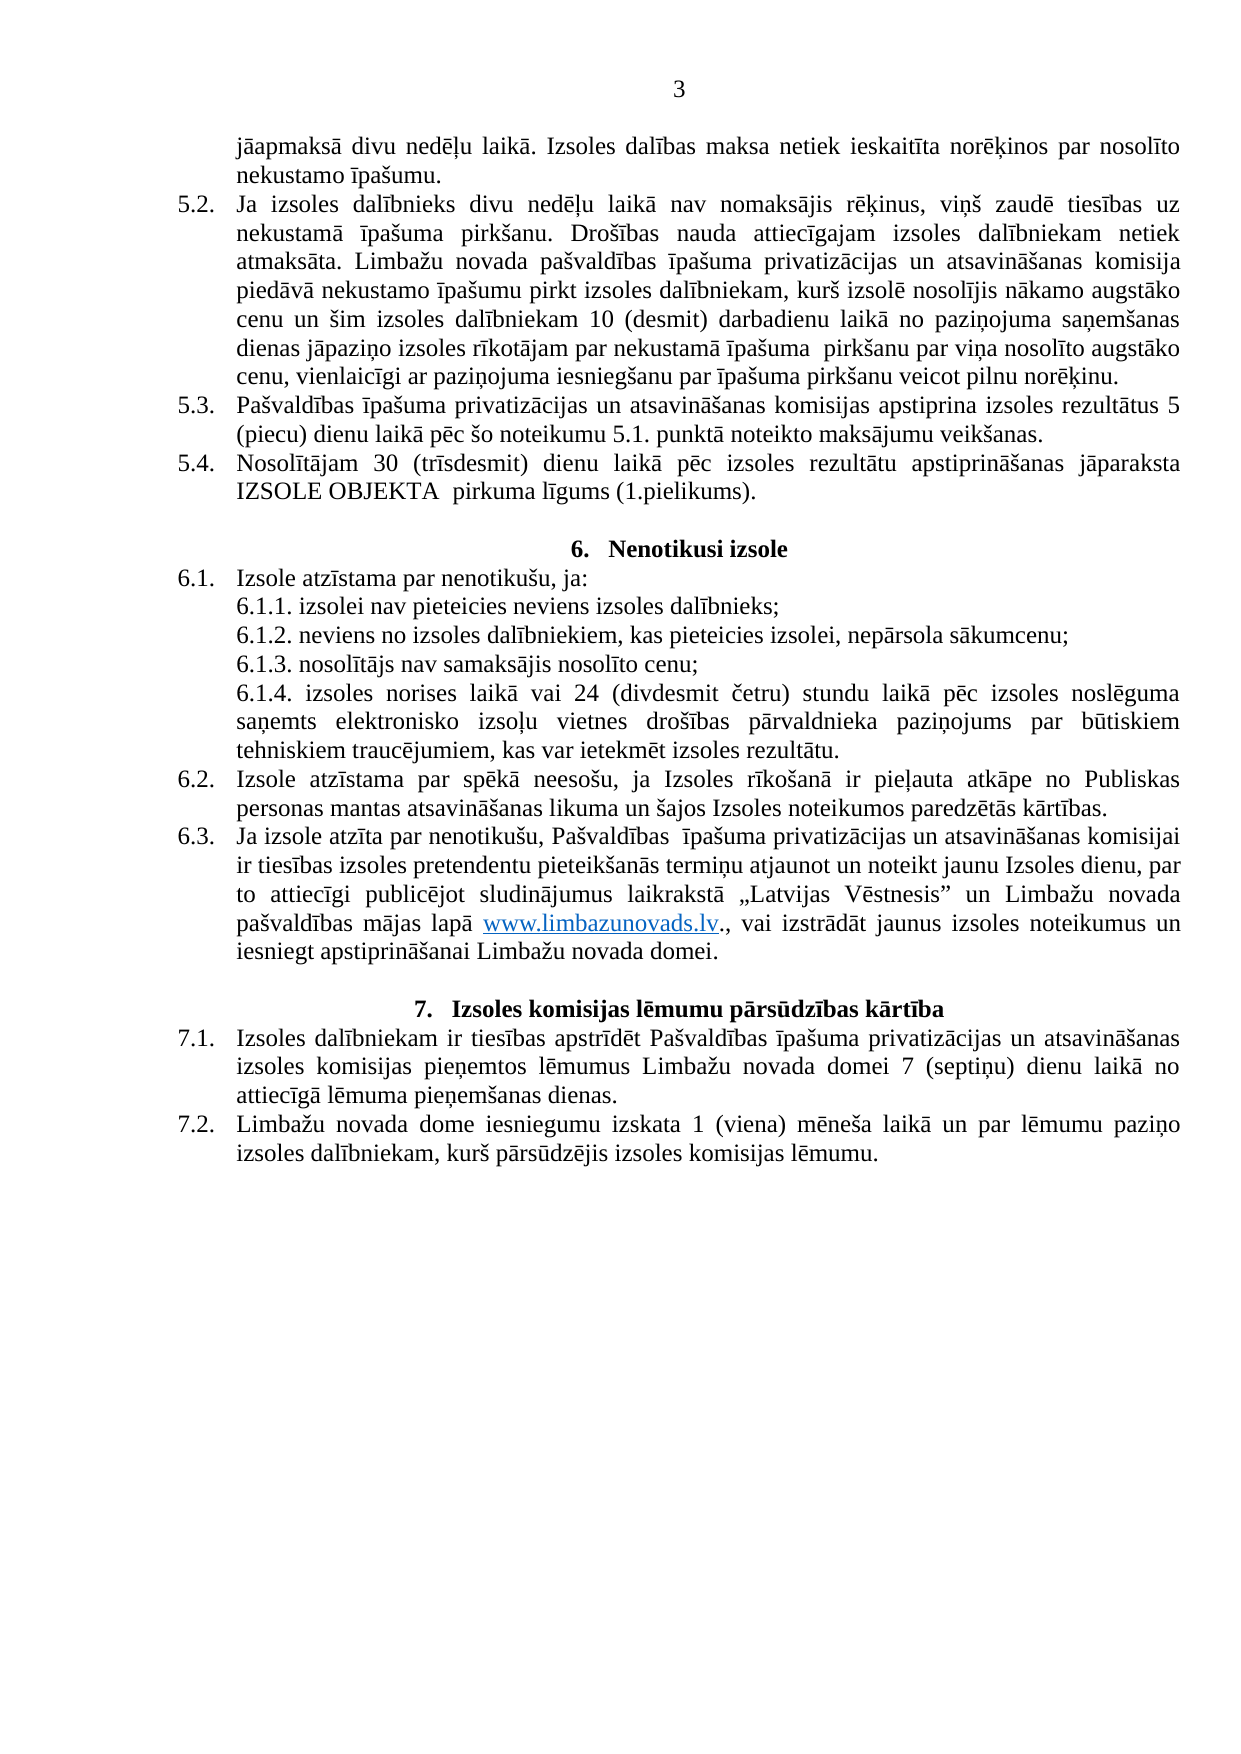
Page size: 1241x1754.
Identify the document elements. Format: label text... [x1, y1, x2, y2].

list Limbažu novada dome iesniegumu izskata 1 (viena) mēneša laikā un par lēmumu paziņo izsoles dalībniekam, kurš pārsūdzējis izsoles komisijas lēmumu. [177, 1109, 1181, 1166]
text 6.1.2. neviens no izsoles dalībniekiem, kas pieteicies izsolei, nepārsola sākumcenu; [236, 620, 1181, 649]
list Ja izsole atzīta par nenotikušu, Pašvaldības īpašuma privatizācijas un atsavināšanas komisijai ir tiesības izsoles pretendentu pieteikšanās termiņu atjaunot un noteikt jaunu Izsoles dienu, par to attiecīgi publicējot sludinājumus laikrakstā „Latvijas Vēstnesis” un Limbažu novada pašvaldības mājas lapā www.limbazunovads.lv., vai izstrādāt jaunus izsoles noteikumus un iesniegt apstiprināšanai Limbažu novada domei. [177, 821, 1181, 965]
list Nenotikusi izsole [177, 534, 1181, 563]
list Izsole atzīstama par spēkā neesošu, ja Izsoles rīkošanā ir pieļauta atkāpe no Publiskas personas mantas atsavināšanas likuma un šajos Izsoles noteikumos paredzētās kārtības. [177, 764, 1181, 821]
list Izsole atzīstama par nenotikušu, ja: [177, 563, 1181, 591]
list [177, 131, 1181, 189]
list Nosolītājam 30 (trīsdesmit) dienu laikā pēc izsoles rezultātu apstiprināšanas jāparaksta izsole objekta pirkuma līgums (1.pielikums). [177, 448, 1181, 505]
text 6.1.4. izsoles norises laikā vai 24 (divdesmit četru) stundu laikā pēc izsoles noslēguma saņemts elektronisko izsoļu vietnes drošības pārvaldnieka paziņojums par būtiskiem tehniskiem traucējumiem, kas var ietekmēt izsoles rezultātu. [177, 678, 1181, 764]
list Pašvaldības īpašuma privatizācijas un atsavināšanas komisijas apstiprina izsoles rezultātus 5 (piecu) dienu laikā pēc šo noteikumu 5.1. punktā noteikto maksājumu veikšanas. [177, 390, 1181, 448]
list Izsoles dalībniekam ir tiesības apstrīdēt Pašvaldības īpašuma privatizācijas un atsavināšanas izsoles komisijas pieņemtos lēmumus Limbažu novada domei 7 (septiņu) dienu laikā no attiecīgā lēmuma pieņemšanas dienas. [177, 1023, 1181, 1109]
list Izsoles komisijas lēmumu pārsūdzības kārtība [177, 994, 1181, 1023]
list Ja izsoles dalībnieks divu nedēļu laikā nav nomaksājis rēķinus, viņš zaudē tiesības uz nekustamā īpašuma pirkšanu. Drošības nauda attiecīgajam izsoles dalībniekam netiek atmaksāta. Limbažu novada pašvaldības īpašuma privatizācijas un atsavināšanas komisija piedāvā nekustamo īpašumu pirkt izsoles dalībniekam, kurš izsolē nosolījis nākamo augstāko cenu un šim izsoles dalībniekam 10 (desmit) darbadienu laikā no paziņojuma saņemšanas dienas jāpaziņo izsoles rīkotājam par nekustamā īpašuma pirkšanu par viņa nosolīto augstāko cenu, vienlaicīgi ar paziņojuma iesniegšanu par īpašuma pirkšanu veicot pilnu norēķinu. [177, 189, 1181, 390]
text 6.1.1. izsolei nav pieteicies neviens izsoles dalībnieks; [236, 591, 1181, 620]
text 6.1.3. nosolītājs nav samaksājis nosolīto cenu; [236, 649, 1181, 678]
